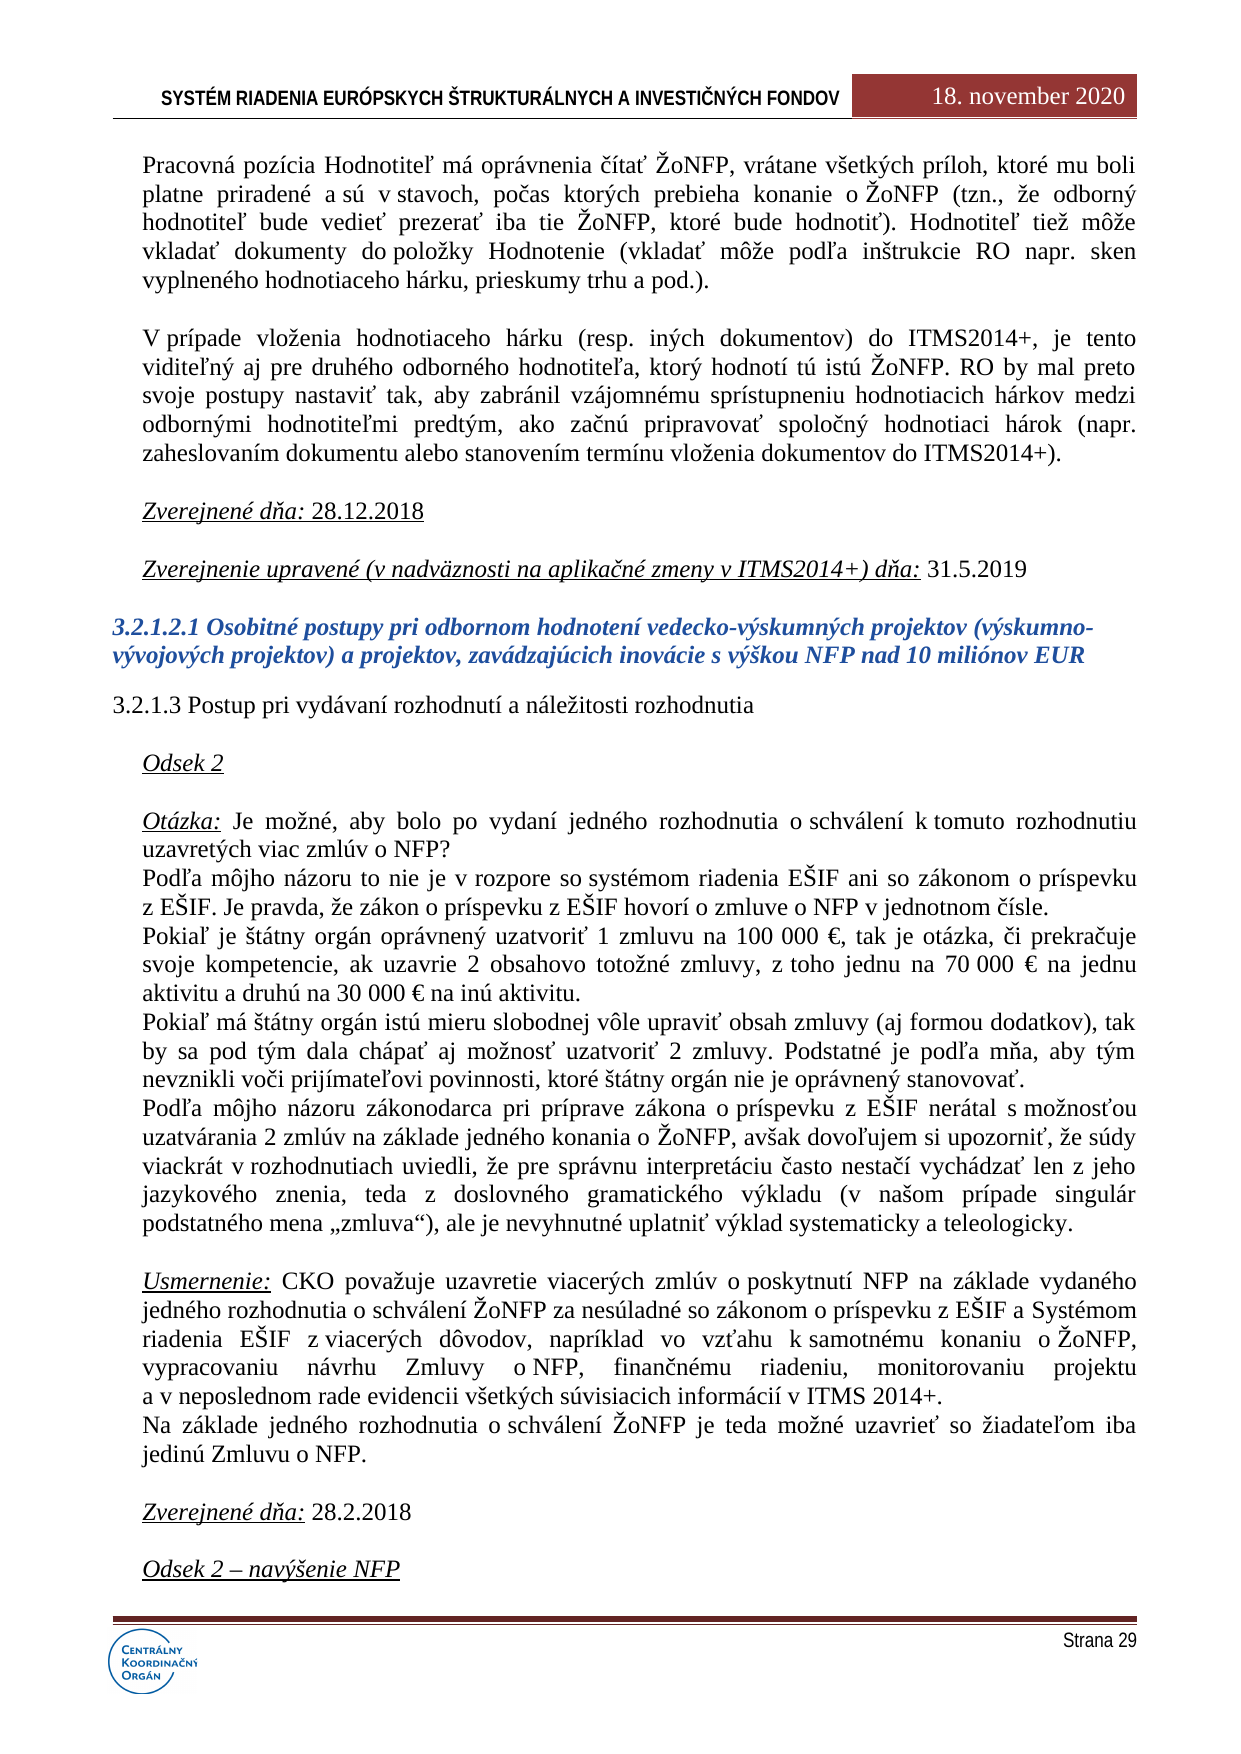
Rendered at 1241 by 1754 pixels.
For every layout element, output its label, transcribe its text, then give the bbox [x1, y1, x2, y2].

text Podľa môjho názoru to nie je v rozpore so systémom riadenia EŠIF ani so zákonom o príspevku z EŠIF. Je pravda, že zákon o príspevku z EŠIF hovorí o zmluve o NFP v jednotnom čísle. [142, 863, 1137, 921]
text Zverejnené dňa: 28.2.2018 [112, 1497, 1137, 1525]
picture [106, 1627, 198, 1693]
text Zverejnené dňa: 28.12.2018 [142, 496, 1137, 524]
text Usmernenie: CKO považuje uzavretie viacerých zmlúv o poskytnutí NFP na základe vydaného jedného rozhodnutia o schválení ŽoNFP za nesúladné so zákonom o príspevku z EŠIF a Systémom riadenia EŠIF z viacerých dôvodov, napríklad vo vzťahu k samotnému konaniu o ŽoNFP, vypracovaniu návrhu Zmluvy o NFP, finančnému riadeniu, monitorovaniu projektu a v neposlednom rade evidencii všetkých súvisiacich informácií v ITMS 2014+. [142, 1266, 1137, 1410]
text 3.2.1.2.1 Osobitné postupy pri odbornom hodnotení vedecko-výskumných projektov (výskumno-vývojových projektov) a projektov, zavádzajúcich inovácie s výškou NFP nad 10 miliónov EUR [112, 612, 1137, 669]
text Zverejnenie upravené (v nadväznosti na aplikačné zmeny v ITMS2014+) dňa: 31.5.2019 [142, 554, 1137, 582]
text Odsek 2 – navýšenie NFP [142, 1554, 1137, 1583]
text Pracovná pozícia Hodnotiteľ má oprávnenia čítať ŽoNFP, vrátane všetkých príloh, ktoré mu boli platne priradené a sú v stavoch, počas ktorých prebieha konanie o ŽoNFP (tzn., že odborný hodnotiteľ bude vedieť prezerať iba tie ŽoNFP, ktoré bude hodnotiť). Hodnotiteľ tiež môže vkladať dokumenty do položky Hodnotenie (vkladať môže podľa inštrukcie RO napr. sken vyplneného hodnotiaceho hárku, prieskumy trhu a pod.). [142, 150, 1137, 294]
text Na základe jedného rozhodnutia o schválení ŽoNFP je teda možné uzavrieť so žiadateľom iba jedinú Zmluvu o NFP. [142, 1410, 1137, 1467]
text Odsek 2 [142, 748, 1137, 777]
text Pokiaľ je štátny orgán oprávnený uzatvoriť 1 zmluvu na 100 000 €, tak je otázka, či prekračuje svoje kompetencie, ak uzavrie 2 obsahovo totožné zmluvy, z toho jednu na 70 000 € na jednu aktivitu a druhú na 30 000 € na inú aktivitu. [142, 921, 1137, 1007]
text Pokiaľ má štátny orgán istú mieru slobodnej vôle upraviť obsah zmluvy (aj formou dodatkov), tak by sa pod tým dala chápať aj možnosť uzatvoriť 2 zmluvy. Podstatné je podľa mňa, aby tým nevznikli voči prijímateľovi povinnosti, ktoré štátny orgán nie je oprávnený stanovovať. [142, 1007, 1137, 1093]
text Otázka: Je možné, aby bolo po vydaní jedného rozhodnutia o schválení k tomuto rozhodnutiu uzavretých viac zmlúv o NFP? [142, 806, 1137, 863]
text Podľa môjho názoru zákonodarca pri príprave zákona o príspevku z EŠIF nerátal s možnosťou uzatvárania 2 zmlúv na základe jedného konania o ŽoNFP, avšak dovoľujem si upozorniť, že súdy viackrát v rozhodnutiach uviedli, že pre správnu interpretáciu často nestačí vychádzať len z jeho jazykového znenia, teda z doslovného gramatického výkladu (v našom prípade singulár podstatného mena „zmluva“), ale je nevyhnutné uplatniť výklad systematicky a teleologicky. [142, 1093, 1137, 1237]
text 3.2.1.3 Postup pri vydávaní rozhodnutí a náležitosti rozhodnutia [112, 690, 1137, 719]
text V prípade vloženia hodnotiaceho hárku (resp. iných dokumentov) do ITMS2014+, je tento viditeľný aj pre druhého odborného hodnotiteľa, ktorý hodnotí tú istú ŽoNFP. RO by mal preto svoje postupy nastaviť tak, aby zabránil vzájomnému sprístupneniu hodnotiacich hárkov medzi odbornými hodnotiteľmi predtým, ako začnú pripravovať spoločný hodnotiaci hárok (napr. zaheslovaním dokumentu alebo stanovením termínu vloženia dokumentov do ITMS2014+). [142, 323, 1137, 467]
